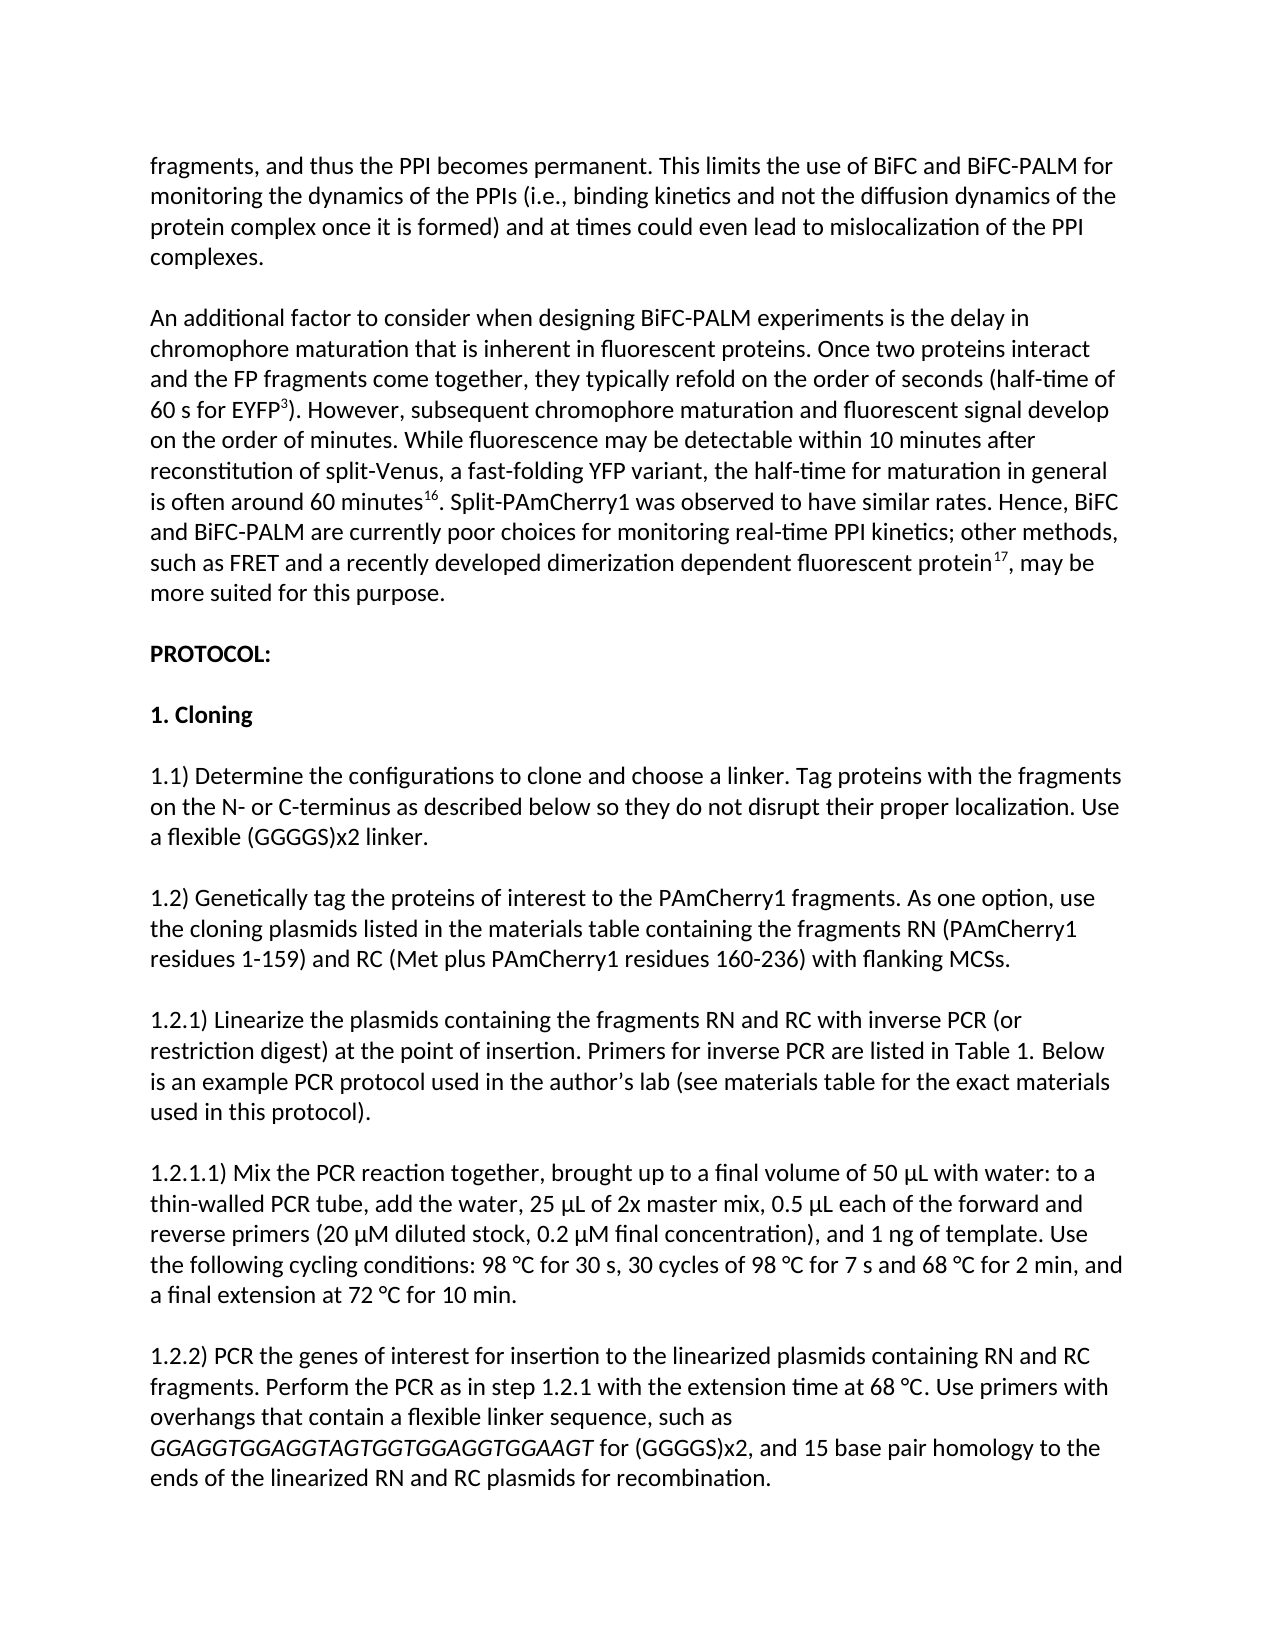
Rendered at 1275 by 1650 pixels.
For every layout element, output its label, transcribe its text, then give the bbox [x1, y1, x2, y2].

text 1.2.1) Linearize the plasmids containing the fragments RN and RC with inverse PCR (or restriction digest) at the point of insertion. Primers for inverse PCR are listed in Table 1. Below is an example PCR protocol used in the author’s lab (see materials table for the exact materials used in this protocol). [150, 1004, 1125, 1127]
text 1.1) Determine the configurations to clone and choose a linker. Tag proteins with the fragments on the N- or C-terminus as described below so they do not disrupt their proper localization. Use a flexible (GGGGS)x2 linker. [150, 760, 1125, 852]
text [150, 150, 1125, 272]
text PROTOCOL: [150, 638, 1125, 669]
text 1.2) Genetically tag the proteins of interest to the PAmCherry1 fragments. As one option, use the cloning plasmids listed in the materials table containing the fragments RN (PAmCherry1 residues 1-159) and RC (Met plus PAmCherry1 residues 160-236) with flanking MCSs. [150, 882, 1125, 974]
text 1. Cloning [150, 699, 1125, 730]
text 1.2.1.1) Mix the PCR reaction together, brought up to a final volume of 50 µL with water: to a thin-walled PCR tube, add the water, 25 µL of 2x master mix, 0.5 µL each of the forward and reverse primers (20 µM diluted stock, 0.2 µM final concentration), and 1 ng of template. Use the following cycling conditions: 98 °C for 30 s, 30 cycles of 98 °C for 7 s and 68 °C for 2 min, and a final extension at 72 °C for 10 min. [150, 1157, 1125, 1310]
text An additional factor to consider when designing BiFC-PALM experiments is the delay in chromophore maturation that is inherent in fluorescent proteins. Once two proteins interact and the FP fragments come together, they typically refold on the order of seconds (half-time of 60 s for EYFP3). However, subsequent chromophore maturation and fluorescent signal develop on the order of minutes. While fluorescence may be detectable within 10 minutes after reconstitution of split-Venus, a fast-folding YFP variant, the half-time for maturation in general is often around 60 minutes16. Split-PAmCherry1 was observed to have similar rates. Hence, BiFC and BiFC-PALM are currently poor choices for monitoring real-time PPI kinetics; other methods, such as FRET and a recently developed dimerization dependent fluorescent protein17, may be more suited for this purpose. [150, 303, 1125, 608]
text 1.2.2) PCR the genes of interest for insertion to the linearized plasmids containing RN and RC fragments. Perform the PCR as in step 1.2.1 with the extension time at 68 °C. Use primers with overhangs that contain a flexible linker sequence, such as GGAGGTGGAGGTAGTGGTGGAGGTGGAAGT for (GGGGS)x2, and 15 base pair homology to the ends of the linearized RN and RC plasmids for recombination. [150, 1340, 1125, 1493]
